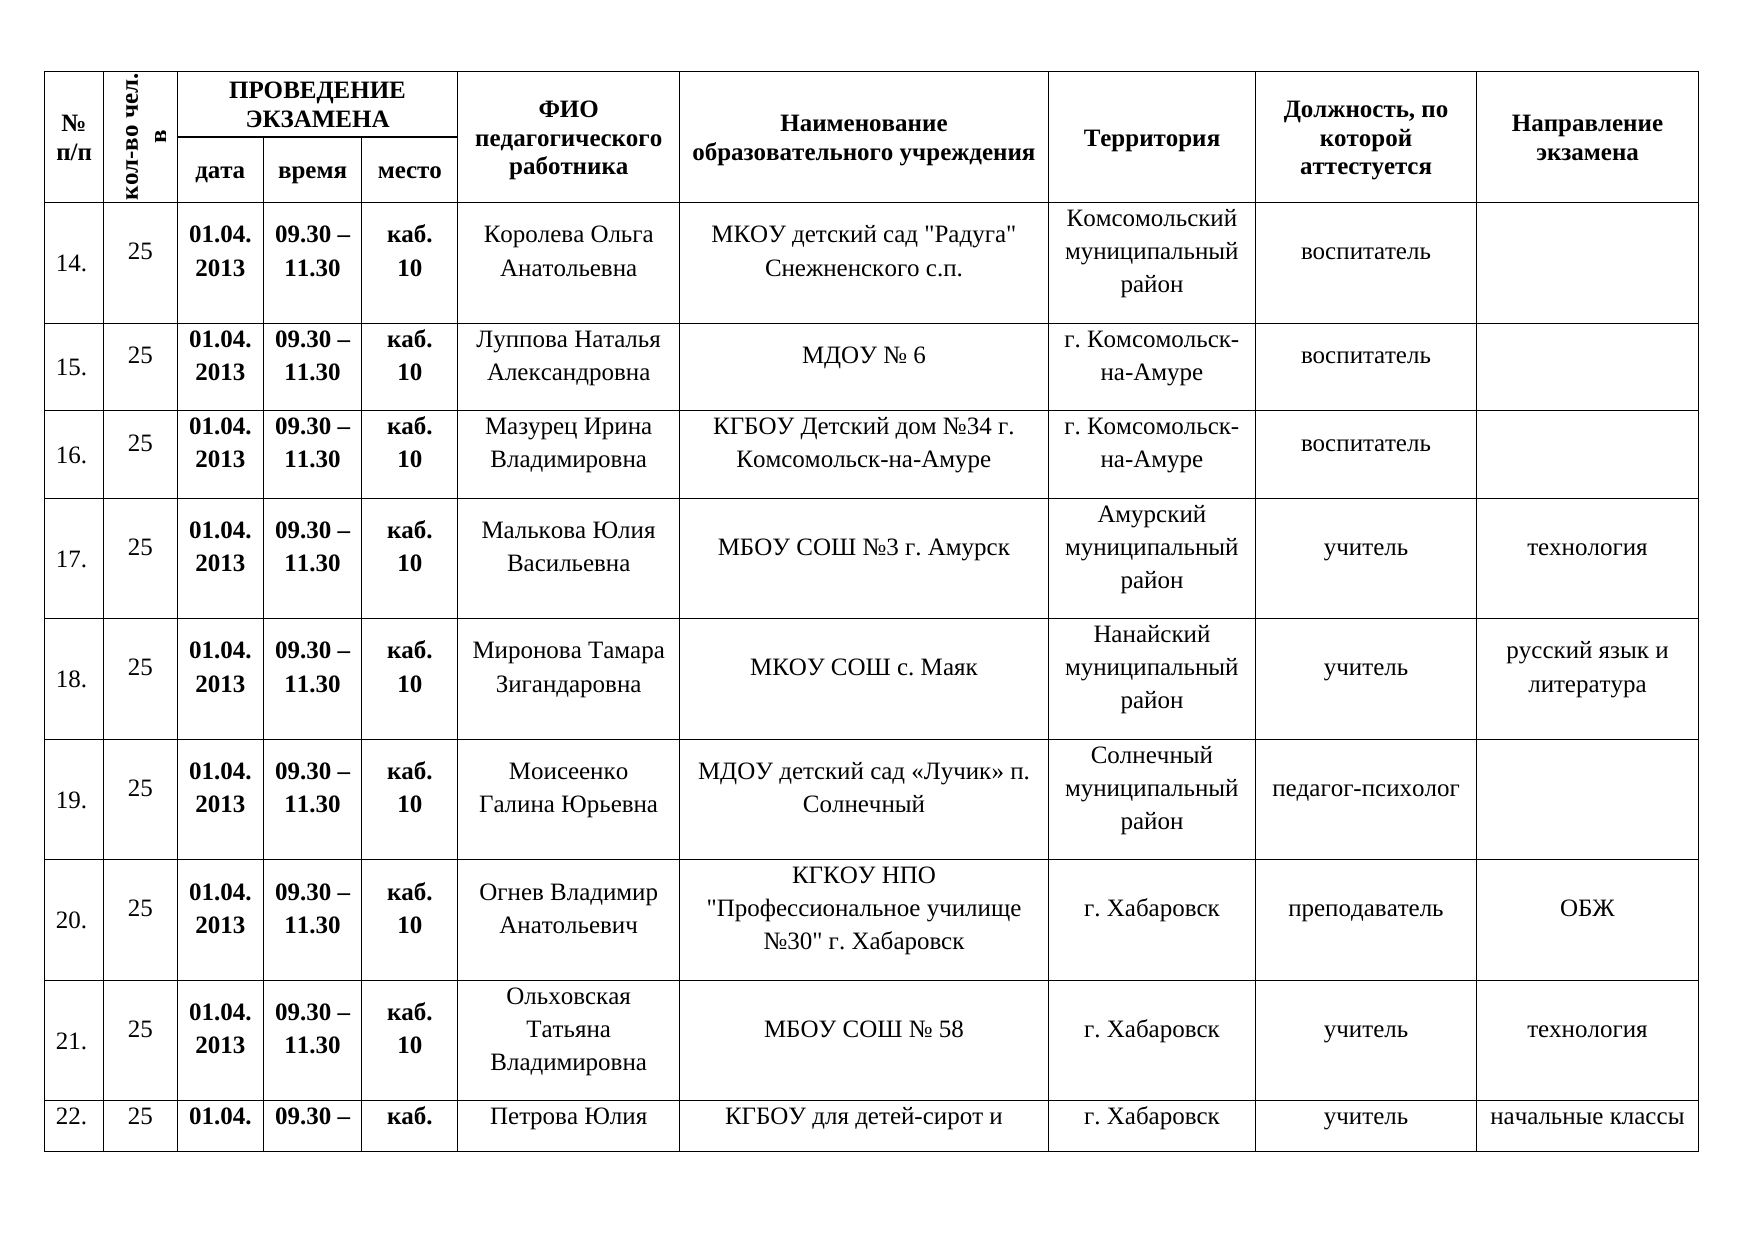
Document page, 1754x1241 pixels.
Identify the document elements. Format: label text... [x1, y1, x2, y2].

table_cell [45, 499, 103, 618]
table_cell Солнечный муниципальный район [1049, 740, 1255, 859]
table_cell [1477, 411, 1698, 498]
table_cell 25 [104, 411, 177, 498]
table_cell [1477, 203, 1698, 323]
table_cell г. Хабаровск [1049, 981, 1255, 1100]
table_header кол-во чел. в аудитории [104, 72, 177, 202]
table_cell воспитатель [1256, 411, 1476, 498]
table_cell педагог-психолог [1256, 740, 1476, 859]
table_cell ОБЖ [1477, 860, 1698, 980]
table_cell Ольховская Татьяна Владимировна [458, 981, 679, 1100]
table_cell русский язык и литература [1477, 619, 1698, 739]
table_cell [45, 411, 103, 498]
table_cell МКОУ детский сад "Радуга" Снежненского с.п. [680, 203, 1048, 323]
table_cell каб. 10 [362, 411, 457, 498]
table_cell Нанайский муниципальный район [1049, 619, 1255, 739]
table_cell МКОУ СОШ с. Маяк [680, 619, 1048, 739]
table_cell 25 [104, 740, 177, 859]
table_header Территория [1049, 72, 1255, 202]
table_cell дата [178, 138, 263, 202]
table_cell КГБОУ Детский дом №34 г. Комсомольск-на-Амуре [680, 411, 1048, 498]
table_cell МБОУ СОШ № 58 [680, 981, 1048, 1100]
table_cell Луппова Наталья Александровна [458, 324, 679, 410]
table_cell 09.30 – 11.30 [264, 1101, 361, 1151]
table_cell [45, 860, 103, 980]
table_cell 25 [104, 981, 177, 1100]
table_cell г. Комсомольск-на-Амуре [1049, 324, 1255, 410]
table_header Наименование образовательного учреждения [680, 72, 1048, 202]
table_cell 25 [104, 860, 177, 980]
table_cell Моисеенко Галина Юрьевна [458, 740, 679, 859]
table_cell 01.04.2013 [178, 203, 263, 323]
table_cell время [264, 138, 361, 202]
table_cell [45, 981, 103, 1100]
table_cell [45, 1101, 103, 1151]
table_cell г. Хабаровск [1049, 1101, 1255, 1151]
table_cell 09.30 – 11.30 [264, 860, 361, 980]
table_cell МБОУ СОШ №3 г. Амурск [680, 499, 1048, 618]
table_cell [1477, 740, 1698, 859]
table_cell учитель [1256, 619, 1476, 739]
table_cell Огнев Владимир Анатольевич [458, 860, 679, 980]
table_cell каб. 10 [362, 860, 457, 980]
table_cell преподаватель [1256, 860, 1476, 980]
table_cell 01.04.2013 [178, 981, 263, 1100]
table_cell учитель [1256, 1101, 1476, 1151]
table_cell 09.30 – 11.30 [264, 619, 361, 739]
table_cell Малькова Юлия Васильевна [458, 499, 679, 618]
table_cell каб. 10 [362, 324, 457, 410]
table_cell 25 [104, 499, 177, 618]
table_cell 09.30 – 11.30 [264, 499, 361, 618]
table_cell учитель [1256, 499, 1476, 618]
table_cell Мазурец Ирина Владимировна [458, 411, 679, 498]
table_cell 09.30 – 11.30 [264, 203, 361, 323]
table_cell каб. 10 [362, 619, 457, 739]
table_cell 09.30 – 11.30 [264, 981, 361, 1100]
table_cell воспитатель [1256, 324, 1476, 410]
table_cell 01.04.2013 [178, 860, 263, 980]
table_cell учитель [1256, 981, 1476, 1100]
table_cell 09.30 – 11.30 [264, 740, 361, 859]
table_cell 01.04.2013 [178, 411, 263, 498]
table_header Направление экзамена [1477, 72, 1698, 202]
table_cell Комсомольский муниципальный район [1049, 203, 1255, 323]
table_cell каб. 10 [362, 1101, 457, 1151]
table_cell 25 [104, 1101, 177, 1151]
table_cell 01.04.2013 [178, 1101, 263, 1151]
table_cell 01.04.2013 [178, 324, 263, 410]
table_header Должность, по которой аттестуется [1256, 72, 1476, 202]
table_cell МДОУ № 6 [680, 324, 1048, 410]
table_cell 09.30 – 11.30 [264, 324, 361, 410]
table_cell [45, 203, 103, 323]
table_cell каб. 10 [362, 203, 457, 323]
table_cell место [362, 138, 457, 202]
table_cell воспитатель [1256, 203, 1476, 323]
table_cell КГКОУ НПО "Профессиональное училище №30" г. Хабаровск [680, 860, 1048, 980]
table_cell Петрова Юлия Александровна [458, 1101, 679, 1151]
table_cell Королева Ольга Анатольевна [458, 203, 679, 323]
table_cell 01.04.2013 [178, 740, 263, 859]
table_cell Амурский муниципальный район [1049, 499, 1255, 618]
table_cell 01.04.2013 [178, 499, 263, 618]
table_header № п/п [45, 72, 103, 202]
table_cell МДОУ детский сад «Лучик» п. Солнечный [680, 740, 1048, 859]
table_cell [45, 324, 103, 410]
table_cell г. Хабаровск [1049, 860, 1255, 980]
table_cell 09.30 – 11.30 [264, 411, 361, 498]
table_cell [45, 740, 103, 859]
table_cell [1477, 324, 1698, 410]
table_cell 01.04.2013 [178, 619, 263, 739]
table_cell технология [1477, 499, 1698, 618]
table_cell Миронова Тамара Зигандаровна [458, 619, 679, 739]
table_cell г. Комсомольск-на-Амуре [1049, 411, 1255, 498]
table_cell 25 [104, 619, 177, 739]
table_cell технология [1477, 981, 1698, 1100]
table_cell каб. 10 [362, 499, 457, 618]
table_cell каб. 10 [362, 740, 457, 859]
table_header ФИО педагогического работника [458, 72, 679, 202]
table_cell 25 [104, 324, 177, 410]
table_cell каб. 10 [362, 981, 457, 1100]
table_cell 25 [104, 203, 177, 323]
table_header Проведение экзамена [178, 72, 457, 136]
table_cell начальные классы [1477, 1101, 1698, 1151]
table_cell [45, 619, 103, 739]
